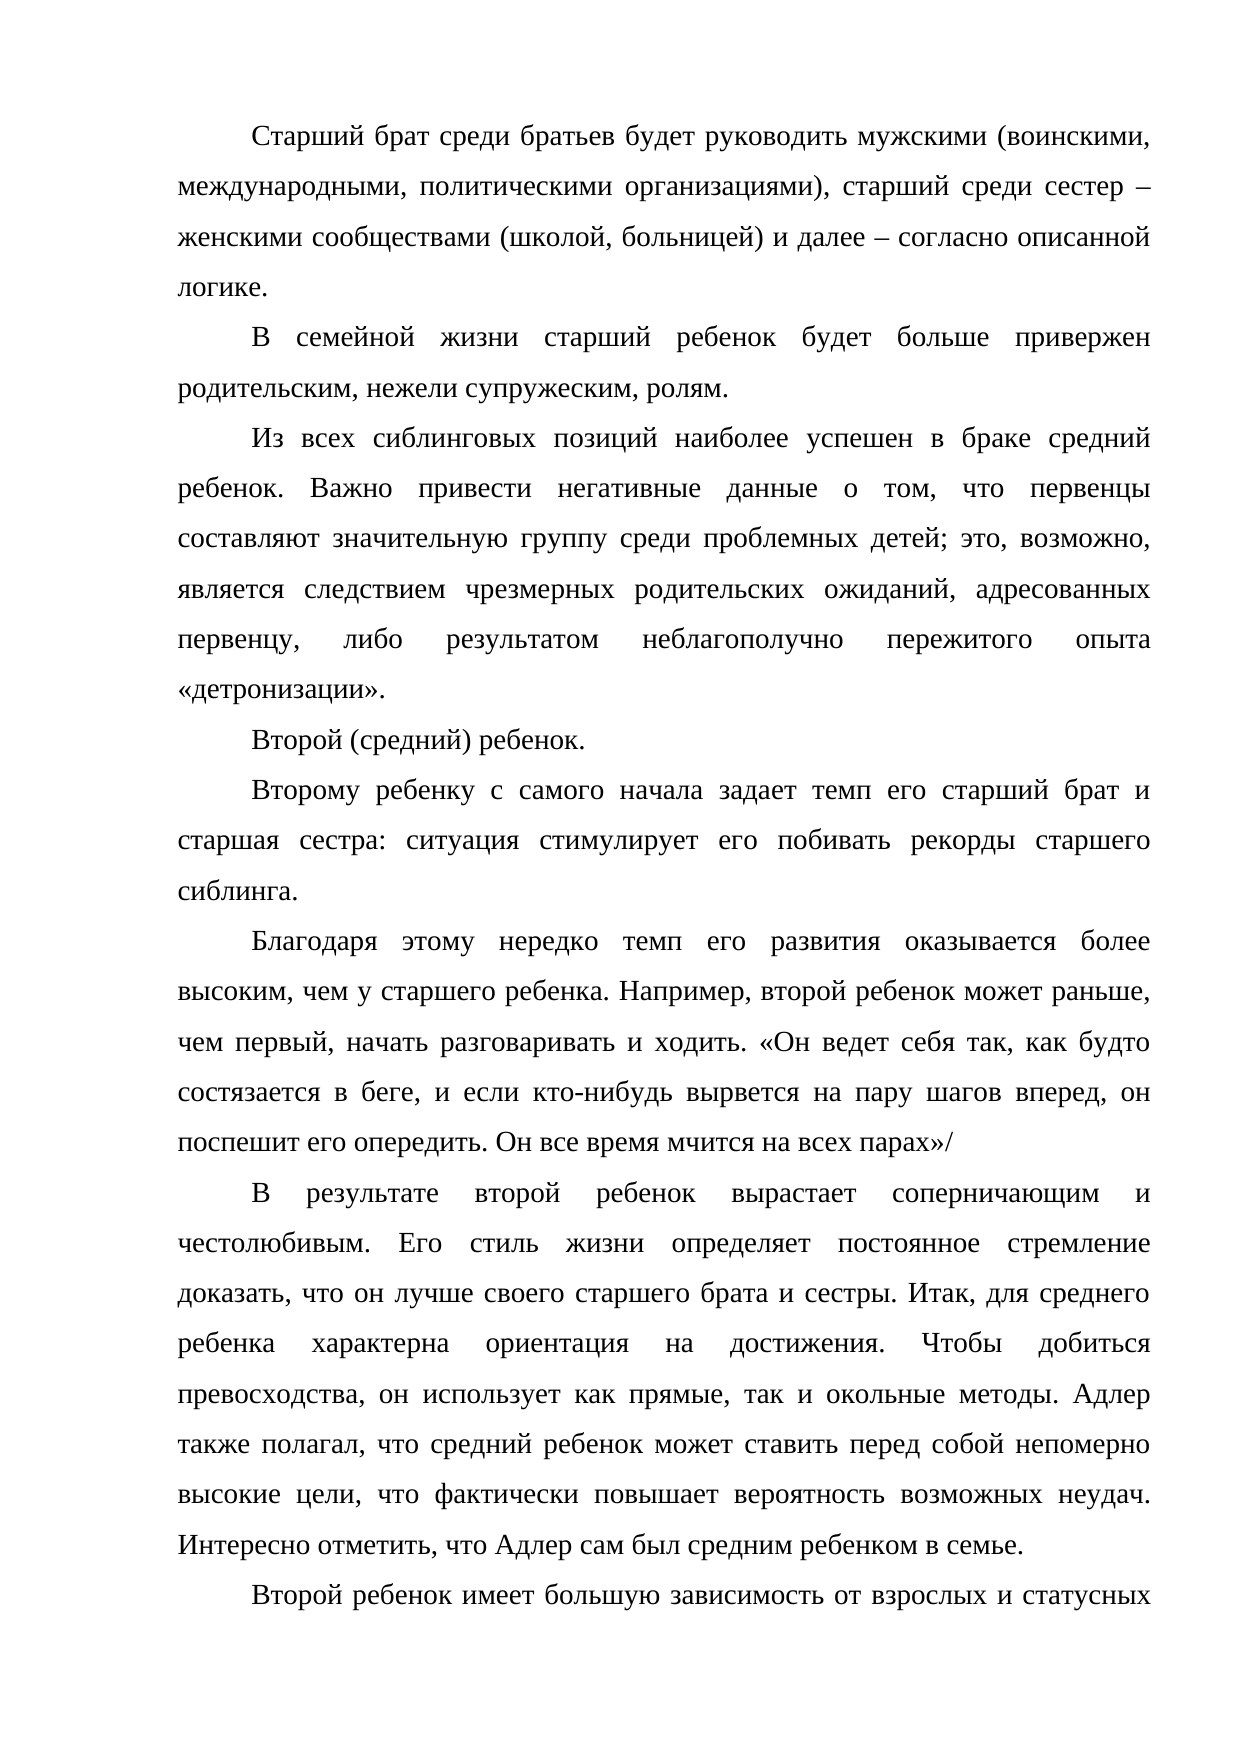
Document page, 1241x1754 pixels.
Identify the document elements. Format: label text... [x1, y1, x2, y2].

text Благодаря этому нередко темп его развития оказывается более высоким, чем у старшего ребенка. Например, второй ребенок может раньше, чем первый, начать разговаривать и ходить. «Он ведет себя так, как будто состязается в беге, и если кто-нибудь вырвется на пару шагов вперед, он поспешит его опередить. Он все время мчится на всех парах»/ [177, 923, 1152, 1158]
text В результате второй ребенок вырастает соперничающим и честолюбивым. Его стиль жизни определяет постоянное стремление доказать, что он лучше своего старшего брата и сестры. Итак, для среднего ребенка характерна ориентация на достижения. Чтобы добиться превосходства, он использует как прямые, так и окольные методы. Адлер также полагал, что средний ребенок может ставить перед собой непомерно высокие цели, что фактически повышает вероятность возможных неудач. Интересно отметить, что Адлер сам был средним ребенком в семье. [177, 1175, 1152, 1560]
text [177, 1577, 1152, 1611]
text В семейной жизни старший ребенок будет больше привержен родительским, нежели супружеским, ролям. [177, 319, 1152, 403]
text Старший брат среди братьев будет руководить мужскими (воинскими, международными, политическими организациями), старший среди сестер – женскими сообществами (школой, больницей) и далее – согласно описанной логике. [177, 118, 1152, 303]
text Второму ребенку с самого начала задает темп его старший брат и старшая сестра: ситуация стимулирует его побивать рекорды старшего сиблинга. [177, 772, 1152, 906]
text Из всех сиблинговых позиций наиболее успешен в браке средний ребенок. Важно привести негативные данные о том, что первенцы составляют значительную группу среди проблемных детей; это, возможно, является следствием чрезмерных родительских ожиданий, адресованных первенцу, либо результатом неблагополучно пережитого опыта «детронизации». [177, 420, 1152, 705]
text Второй (средний) ребенок. [177, 722, 1152, 755]
